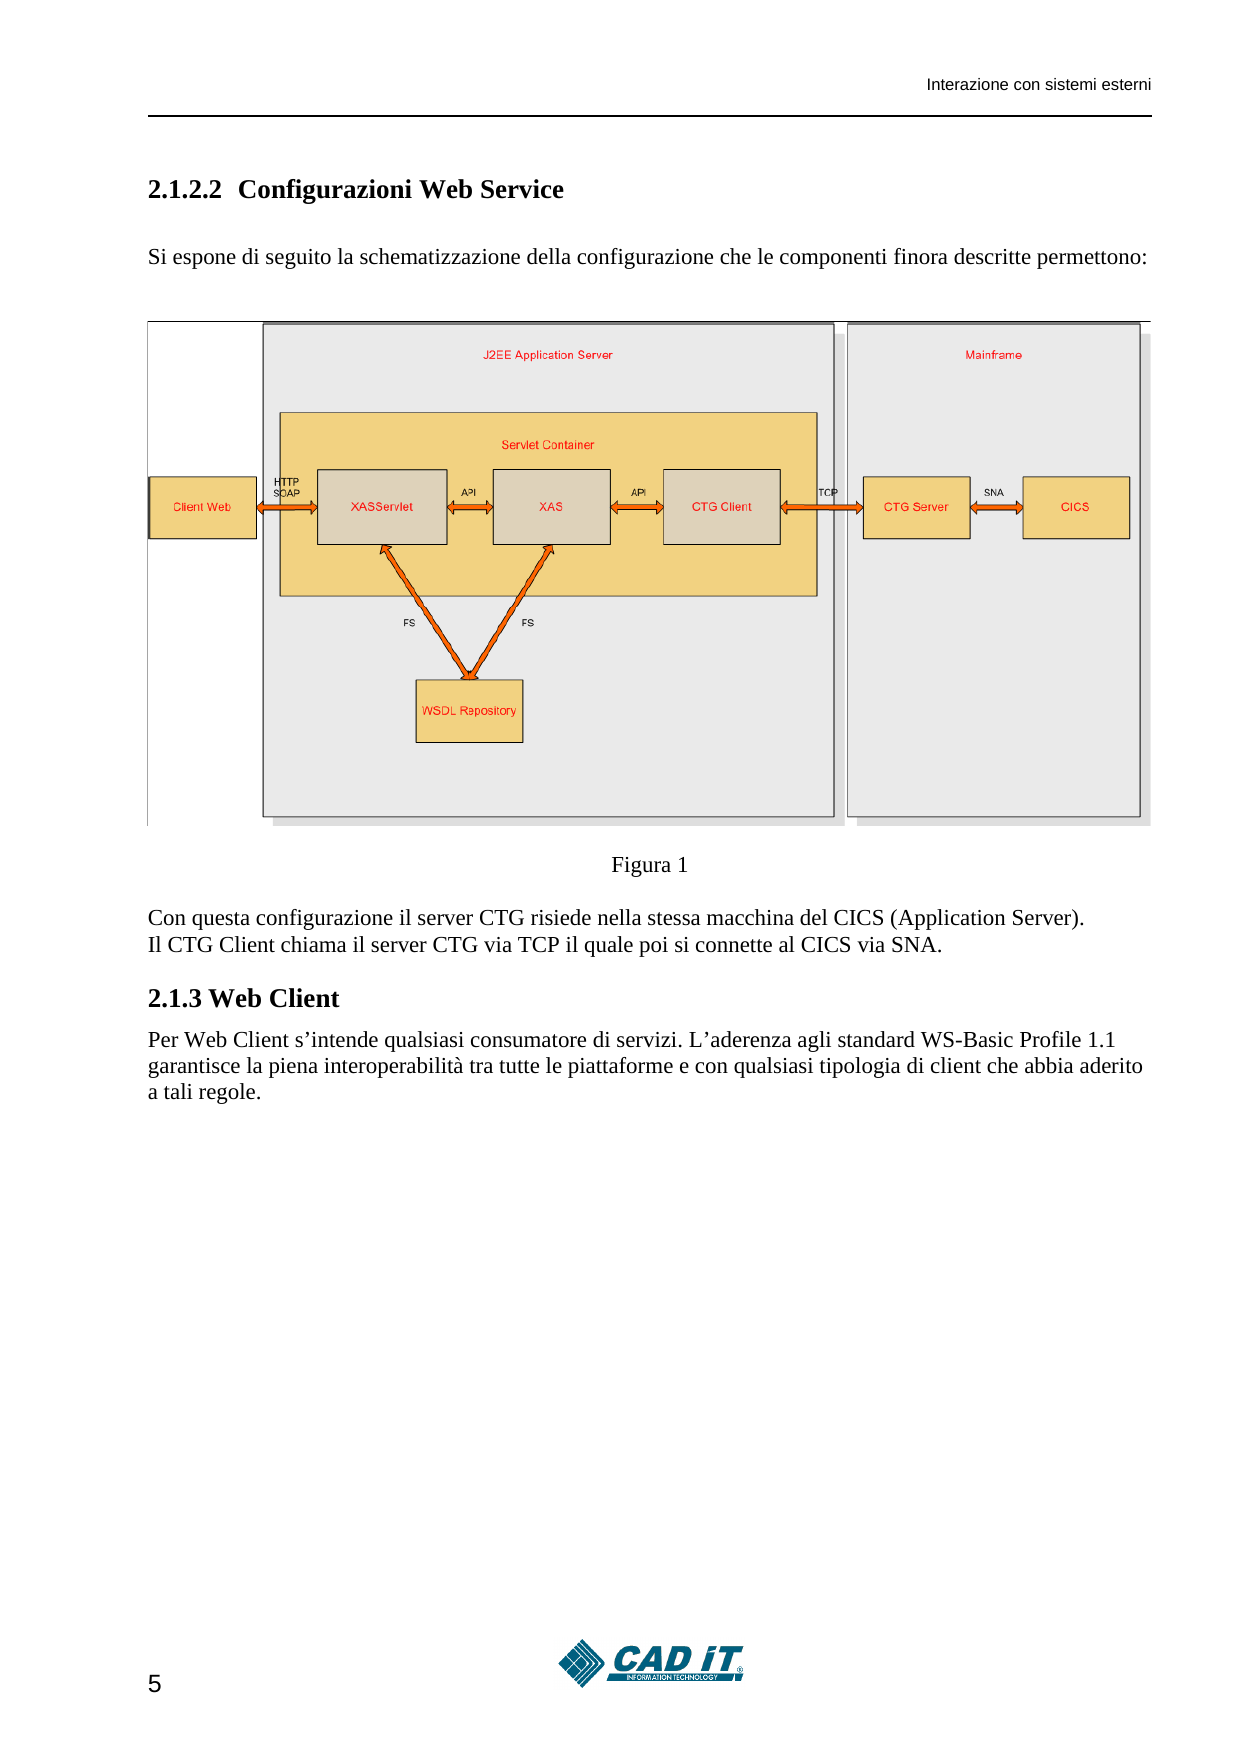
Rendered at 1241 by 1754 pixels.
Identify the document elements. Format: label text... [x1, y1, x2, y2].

subtitle Web Client [148, 982, 1152, 1013]
text Figura 1 [148, 852, 1152, 878]
text Il CTG Client chiama il server CTG via TCP il quale poi si connette al CICS via SNA. [148, 931, 1152, 957]
text Con questa configurazione il server CTG risiede nella stessa macchina del CICS (Application Server). [148, 904, 1152, 931]
picture [552, 1637, 747, 1690]
subtitle Configurazioni Web Service [148, 173, 1152, 204]
text Per Web Client s’intende qualsiasi consumatore di servizi. L’aderenza agli standard WS-Basic Profile 1.1 garantisce la piena interoperabilità tra tutte le piattaforme e con qualsiasi tipologia di client che abbia aderito a tali regole. [148, 1026, 1152, 1105]
text Si espone di seguito la schematizzazione della configurazione che le componenti finora descritte permettono: [148, 243, 1152, 269]
